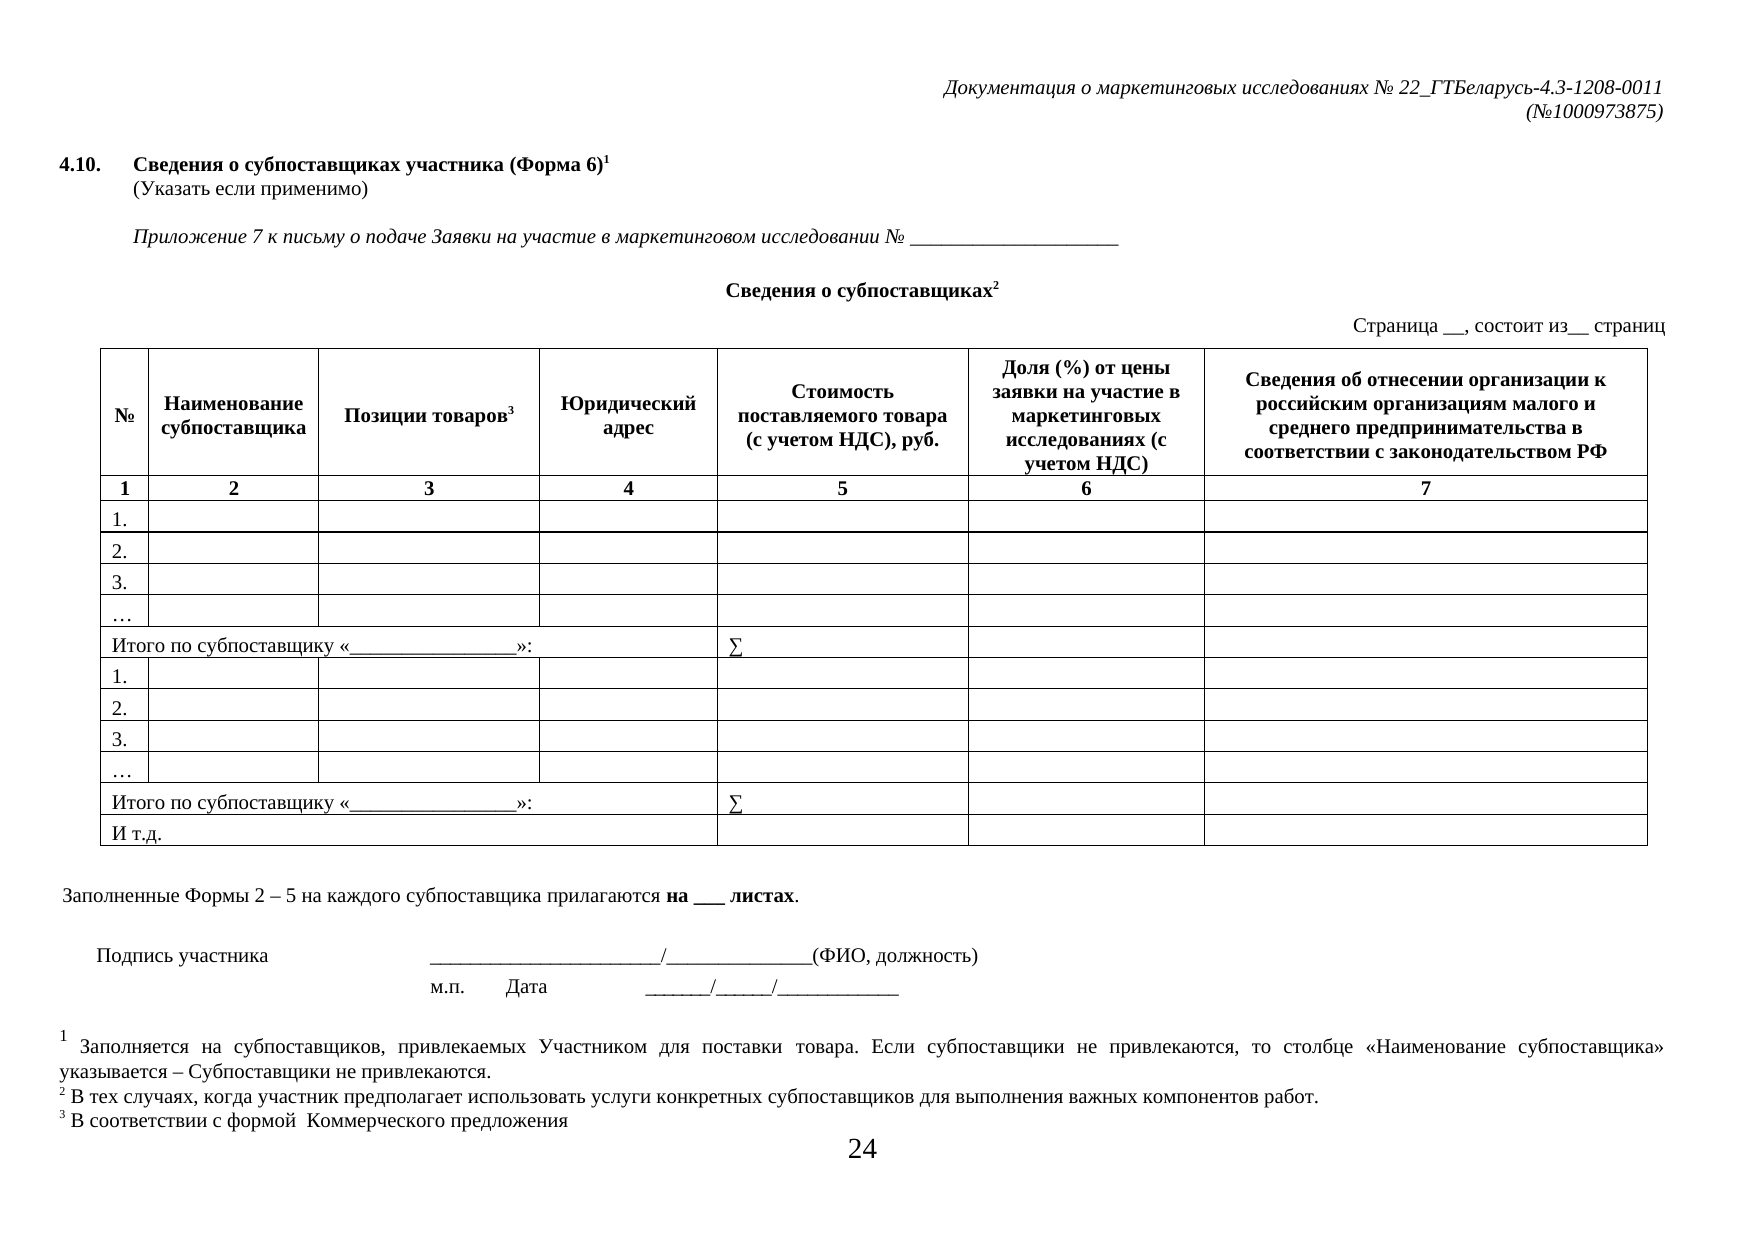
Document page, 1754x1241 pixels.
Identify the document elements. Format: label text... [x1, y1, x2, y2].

table_cell [540, 501, 717, 531]
table_header Стоимость поставляемого товара (с учетом НДС), руб. [718, 349, 968, 475]
table_cell [149, 752, 318, 782]
table_cell [969, 564, 1204, 594]
table_cell [718, 501, 968, 531]
table_header Юридический адрес [540, 349, 717, 475]
table_cell ∑ [718, 783, 968, 814]
table_cell 2 [149, 476, 318, 500]
table_cell Итого по субпоставщику «________________»: [101, 627, 717, 657]
table_header Позиции товаров [319, 349, 539, 475]
table_cell … [101, 752, 148, 782]
table_cell [149, 501, 318, 531]
text Подпись участника /______________(ФИО, должность) [96, 943, 1665, 967]
table_cell [1205, 689, 1647, 719]
table_cell [1205, 783, 1647, 814]
table_cell [969, 658, 1204, 688]
table_cell [319, 533, 539, 563]
table_cell [1205, 815, 1647, 845]
table_cell [319, 658, 539, 688]
table_cell [718, 689, 968, 719]
table_cell 2. [101, 533, 148, 563]
text м.п. Дата / / [326, 973, 1665, 998]
table_cell [540, 533, 717, 563]
table_cell [319, 721, 539, 751]
table_cell [319, 689, 539, 719]
table_cell [969, 721, 1204, 751]
table_cell [540, 595, 717, 626]
table_cell [540, 752, 717, 782]
table_cell Итого по субпоставщику «________________»: [101, 783, 717, 814]
table_cell [969, 815, 1204, 845]
table_cell [718, 815, 968, 845]
table_cell [969, 689, 1204, 719]
table_cell [540, 689, 717, 719]
text (Указать если применимо) [59, 176, 1665, 200]
table_cell 4 [540, 476, 717, 500]
table_cell [718, 721, 968, 751]
table_cell ∑ [718, 627, 968, 657]
table_cell [969, 533, 1204, 563]
table_cell [1205, 564, 1647, 594]
text Страница __, состоит из__ страниц [59, 313, 1665, 337]
table_cell [1205, 501, 1647, 531]
table_cell [319, 501, 539, 531]
table_header Наименование субпоставщика [149, 349, 318, 475]
table_cell 6 [969, 476, 1204, 500]
table_cell 7 [1205, 476, 1647, 500]
table_cell [718, 595, 968, 626]
table_cell 1. [101, 658, 148, 688]
table_cell 1. [101, 501, 148, 531]
list Сведения о субпоставщиках участника (Форма 6) [59, 152, 1665, 176]
table_cell [969, 783, 1204, 814]
table_header № [101, 349, 148, 475]
table_cell [319, 595, 539, 626]
table_cell [1205, 595, 1647, 626]
table_header Сведения об отнесении организации к российским организациям малого и среднего предпринимательства в соответствии с законодательством РФ [1205, 349, 1647, 475]
table_cell [540, 658, 717, 688]
text Заполненные Формы 2 – 5 на каждого субпоставщика прилагаются на ___ листах. [62, 883, 1665, 907]
table_cell [319, 752, 539, 782]
table_cell И т.д. [101, 815, 717, 845]
table_cell [1205, 658, 1647, 688]
table_cell [1205, 752, 1647, 782]
table_cell [969, 501, 1204, 531]
table_cell [319, 564, 539, 594]
table_cell [718, 658, 968, 688]
table_cell [149, 595, 318, 626]
table_cell … [101, 595, 148, 626]
table_cell [1205, 721, 1647, 751]
table_cell [1205, 533, 1647, 563]
table_cell 5 [718, 476, 968, 500]
text Приложение 7 к письму о подаче Заявки на участие в маркетинговом исследовании № ____________________ [59, 224, 1665, 248]
table_cell 2. [101, 689, 148, 719]
table_cell [540, 721, 717, 751]
table_cell 3. [101, 564, 148, 594]
table_cell [969, 627, 1204, 657]
table_cell 1 [101, 476, 148, 500]
table_cell [969, 595, 1204, 626]
table_cell [969, 752, 1204, 782]
table_cell [718, 564, 968, 594]
table_cell 3 [319, 476, 539, 500]
table_header Доля (%) от цены заявки на участие в маркетинговых исследованиях (с учетом НДС) [969, 349, 1204, 475]
table_cell [149, 564, 318, 594]
table_cell [149, 658, 318, 688]
table_cell 3. [101, 721, 148, 751]
table_cell [718, 752, 968, 782]
text Сведения о субпоставщиках [59, 278, 1665, 302]
table_cell [149, 689, 318, 719]
table_cell [1205, 627, 1647, 657]
table_cell [149, 721, 318, 751]
table_cell [718, 533, 968, 563]
table_cell [149, 533, 318, 563]
table_cell [540, 564, 717, 594]
